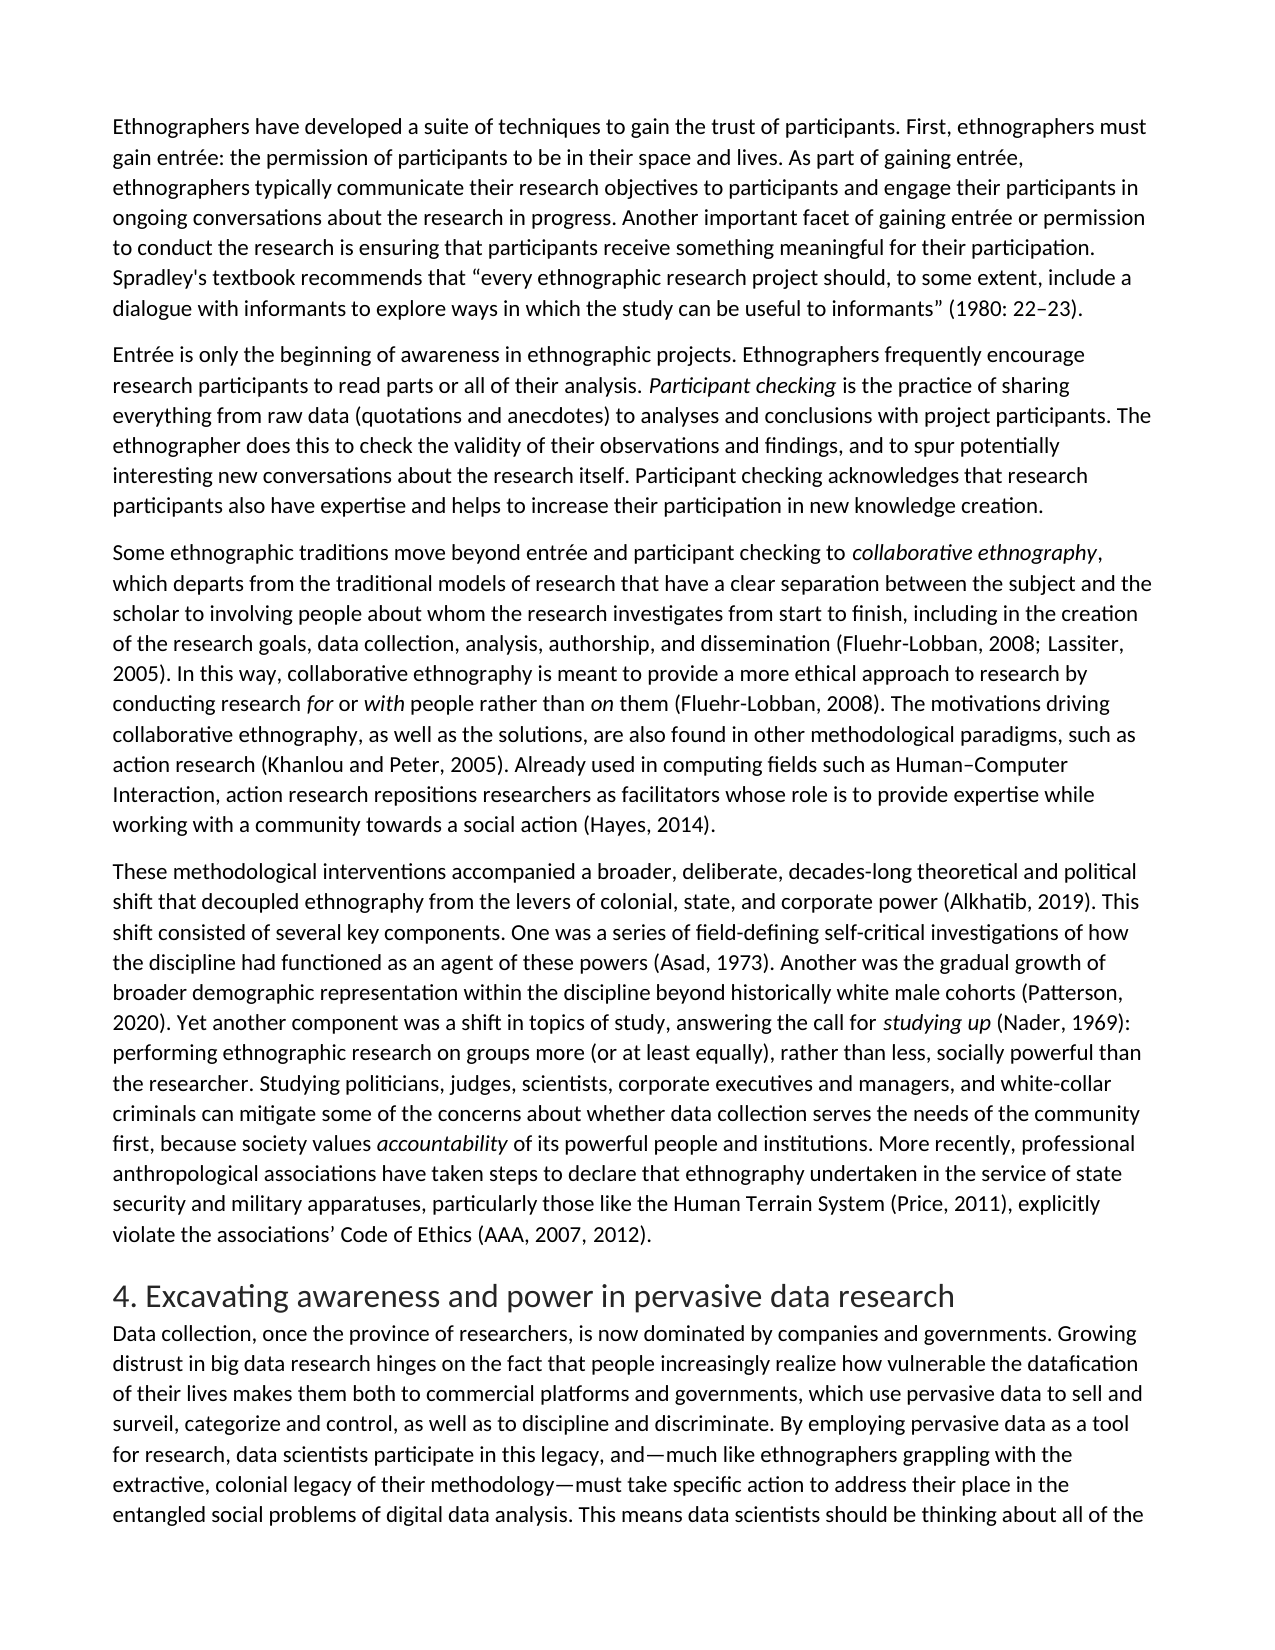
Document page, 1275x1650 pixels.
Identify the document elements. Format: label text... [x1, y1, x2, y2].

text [112, 1319, 1162, 1528]
text Some ethnographic traditions move beyond entrée and participant checking to collaborative ethnography, which departs from the traditional models of research that have a clear separation between the subject and the scholar to involving people about whom the research investigates from start to finish, including in the creation of the research goals, data collection, analysis, authorship, and dissemination (Fluehr-Lobban, 2008; Lassiter, 2005). In this way, collaborative ethnography is meant to provide a more ethical approach to research by conducting research for or with people rather than on them (Fluehr-Lobban, 2008). The motivations driving collaborative ethnography, as well as the solutions, are also found in other methodological paradigms, such as action research (Khanlou and Peter, 2005). Already used in computing fields such as Human–Computer Interaction, action research repositions researchers as facilitators whose role is to provide expertise while working with a community towards a social action (Hayes, 2014). [112, 538, 1162, 838]
text These methodological interventions accompanied a broader, deliberate, decades-long theoretical and political shift that decoupled ethnography from the levers of colonial, state, and corporate power (Alkhatib, 2019). This shift consisted of several key components. One was a series of field-defining self-critical investigations of how the discipline had functioned as an agent of these powers (Asad, 1973). Another was the gradual growth of broader demographic representation within the discipline beyond historically white male cohorts (Patterson, 2020). Yet another component was a shift in topics of study, answering the call for studying up (Nader, 1969): performing ethnographic research on groups more (or at least equally), rather than less, socially powerful than the researcher. Studying politicians, judges, scientists, corporate executives and managers, and white-collar criminals can mitigate some of the concerns about whether data collection serves the needs of the community first, because society values accountability of its powerful people and institutions. More recently, professional anthropological associations have taken steps to declare that ethnography undertaken in the service of state security and military apparatuses, particularly those like the Human Terrain System (Price, 2011), explicitly violate the associations’ Code of Ethics (AAA, 2007, 2012). [112, 857, 1162, 1248]
text Entrée is only the beginning of awareness in ethnographic projects. Ethnographers frequently encourage research participants to read parts or all of their analysis. Participant checking is the practice of sharing everything from raw data (quotations and anecdotes) to analyses and conclusions with project participants. The ethnographer does this to check the validity of their observations and findings, and to spur potentially interesting new conversations about the research itself. Participant checking acknowledges that research participants also have expertise and helps to increase their participation in new knowledge creation. [112, 341, 1162, 520]
subtitle 4. Excavating awareness and power in pervasive data research [112, 1275, 1162, 1316]
text Ethnographers have developed a suite of techniques to gain the trust of participants. First, ethnographers must gain entrée: the permission of participants to be in their space and lives. As part of gaining entrée, ethnographers typically communicate their research objectives to participants and engage their participants in ongoing conversations about the research in progress. Another important facet of gaining entrée or permission to conduct the research is ensuring that participants receive something meaningful for their participation. Spradley's textbook recommends that “every ethnographic research project should, to some extent, include a dialogue with informants to explore ways in which the study can be useful to informants” (1980: 22–23). [112, 112, 1162, 322]
